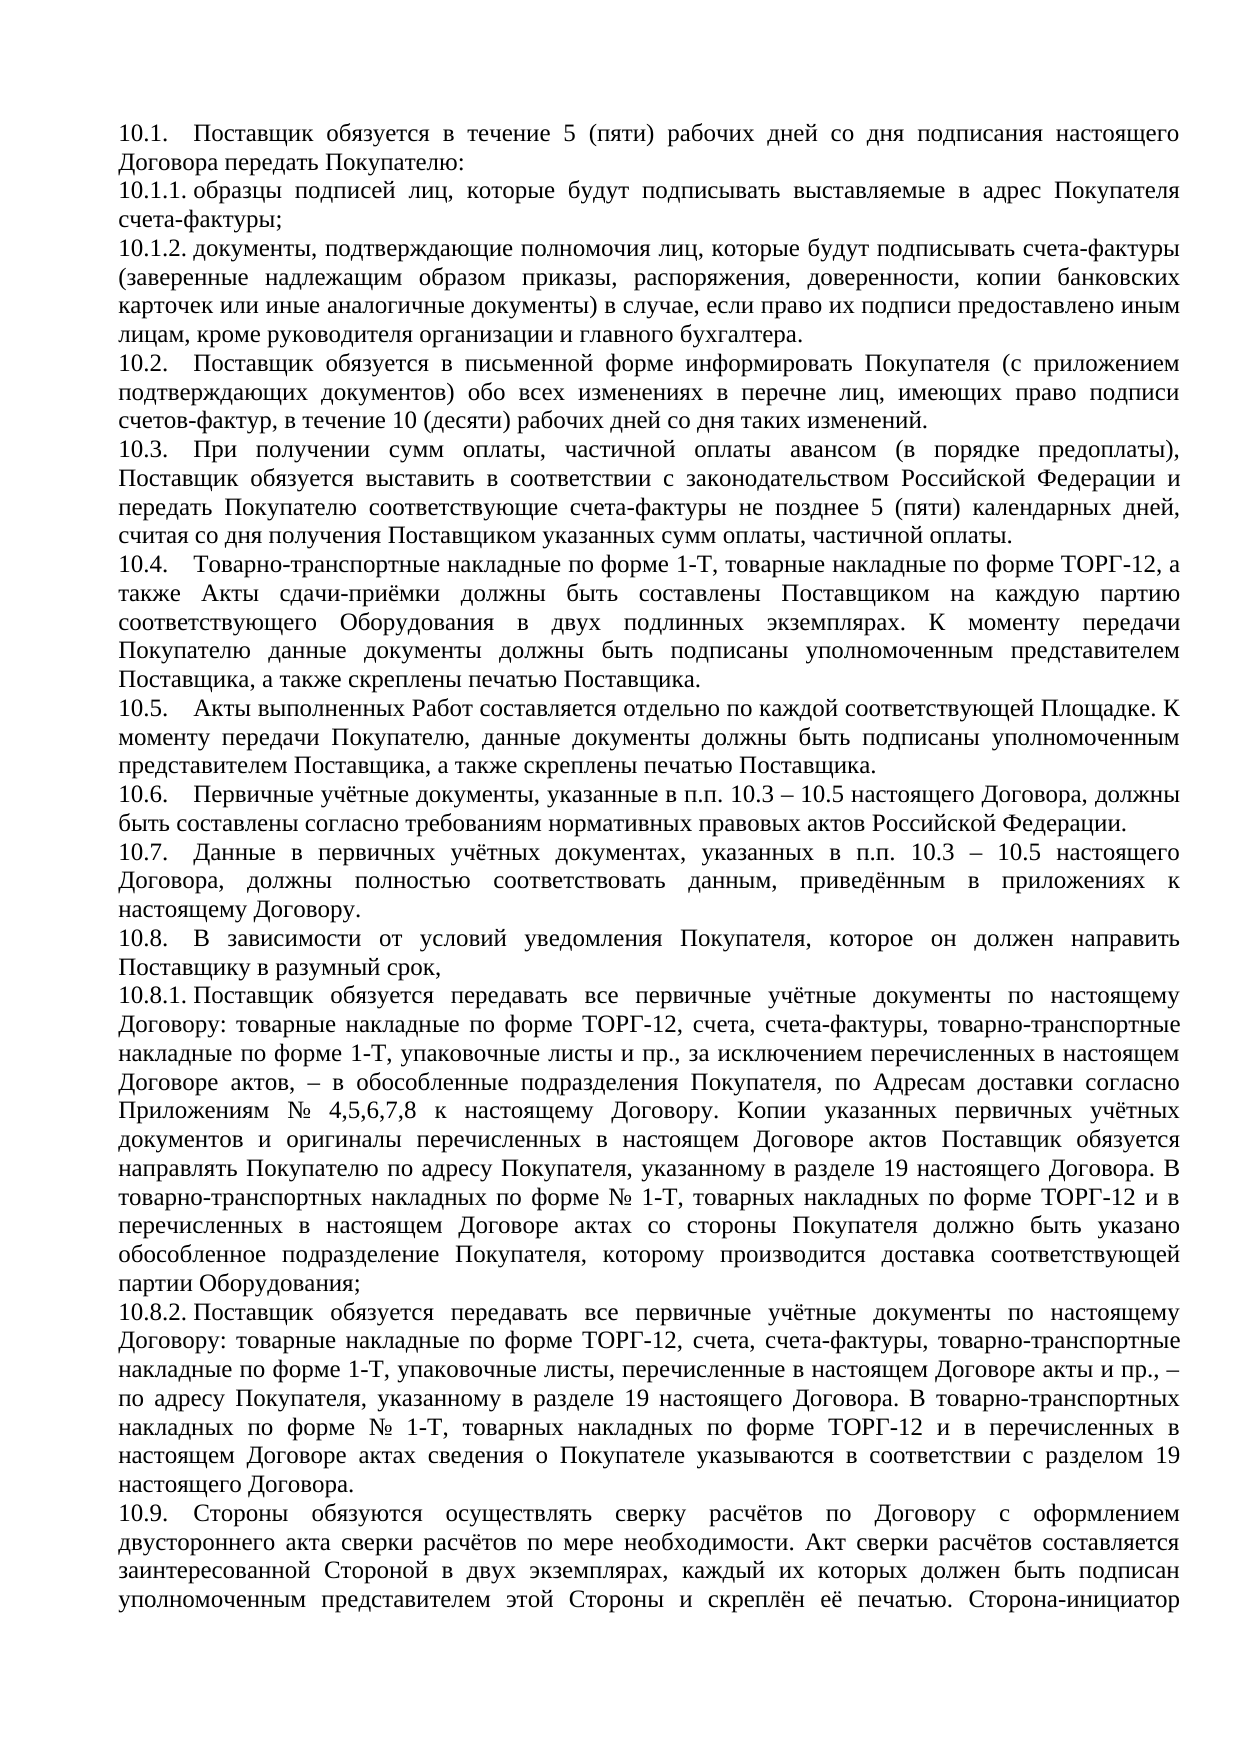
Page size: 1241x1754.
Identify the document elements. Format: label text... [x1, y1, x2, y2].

list образцы подписей лиц, которые будут подписывать выставляемые в адрес Покупателя счета-фактуры; [118, 176, 1181, 233]
list В зависимости от условий уведомления Покупателя, которое он должен направить Поставщику в разумный срок, [118, 923, 1181, 981]
list документы, подтверждающие полномочия лиц, которые будут подписывать счета-фактуры (заверенные надлежащим образом приказы, распоряжения, доверенности, копии банковских карточек или иные аналогичные документы) в случае, если право их подписи предоставлено иным лицам, кроме руководителя организации и главного бухгалтера. [118, 233, 1181, 348]
list Поставщик обязуется в течение 5 (пяти) рабочих дней со дня подписания настоящего Договора передать Покупателю: [118, 118, 1181, 176]
list Акты выполненных Работ составляется отдельно по каждой соответствующей Площадке. К моменту передачи Покупателю, данные документы должны быть подписаны уполномоченным представителем Поставщика, а также скреплены печатью Поставщика. [118, 693, 1181, 779]
list Первичные учётные документы, указанные в п.п. 10.3 – 10.5 настоящего Договора, должны быть составлены согласно требованиям нормативных правовых актов Российской Федерации. [118, 779, 1181, 837]
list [118, 1498, 1181, 1613]
list Поставщик обязуется в письменной форме информировать Покупателя (с приложением подтверждающих документов) обо всех изменениях в перечне лиц, имеющих право подписи счетов-фактур, в течение 10 (десяти) рабочих дней со дня таких изменений. [118, 348, 1181, 434]
list При получении сумм оплаты, частичной оплаты авансом (в порядке предоплаты), Поставщик обязуется выставить в соответствии с законодательством Российской Федерации и передать Покупателю соответствующие счета-фактуры не позднее 5 (пяти) календарных дней, считая со дня получения Поставщиком указанных сумм оплаты, частичной оплаты. [118, 434, 1181, 549]
list Поставщик обязуется передавать все первичные учётные документы по настоящему Договору: товарные накладные по форме ТОРГ-12, счета, счета-фактуры, товарно-транспортные накладные по форме 1-Т, упаковочные листы, перечисленные в настоящем Договоре акты и пр., – по адресу Покупателя, указанному в разделе 19 настоящего Договора. В товарно-транспортных накладных по форме № 1-Т, товарных накладных по форме ТОРГ-12 и в перечисленных в настоящем Договоре актах сведения о Покупателе указываются в соответствии с разделом 19 настоящего Договора. [118, 1297, 1181, 1498]
list Данные в первичных учётных документах, указанных в п.п. 10.3 – 10.5 настоящего Договора, должны полностью соответствовать данным, приведённым в приложениях к настоящему Договору. [118, 837, 1181, 923]
list Товарно-транспортные накладные по форме 1-Т, товарные накладные по форме ТОРГ-12, а также Акты сдачи-приёмки должны быть составлены Поставщиком на каждую партию соответствующего Оборудования в двух подлинных экземплярах. К моменту передачи Покупателю данные документы должны быть подписаны уполномоченным представителем Поставщика, а также скреплены печатью Поставщика. [118, 549, 1181, 693]
list Поставщик обязуется передавать все первичные учётные документы по настоящему Договору: товарные накладные по форме ТОРГ-12, счета, счета-фактуры, товарно-транспортные накладные по форме 1-Т, упаковочные листы и пр., за исключением перечисленных в настоящем Договоре актов, – в обособленные подразделения Покупателя, по Адресам доставки согласно Приложениям № 4,5,6,7,8 к настоящему Договору. Копии указанных первичных учётных документов и оригиналы перечисленных в настоящем Договоре актов Поставщик обязуется направлять Покупателю по адресу Покупателя, указанному в разделе 19 настоящего Договора. В товарно-транспортных накладных по форме № 1-Т, товарных накладных по форме ТОРГ-12 и в перечисленных в настоящем Договоре актах со стороны Покупателя должно быть указано обособленное подразделение Покупателя, которому производится доставка соответствующей партии Оборудования; [118, 981, 1181, 1297]
